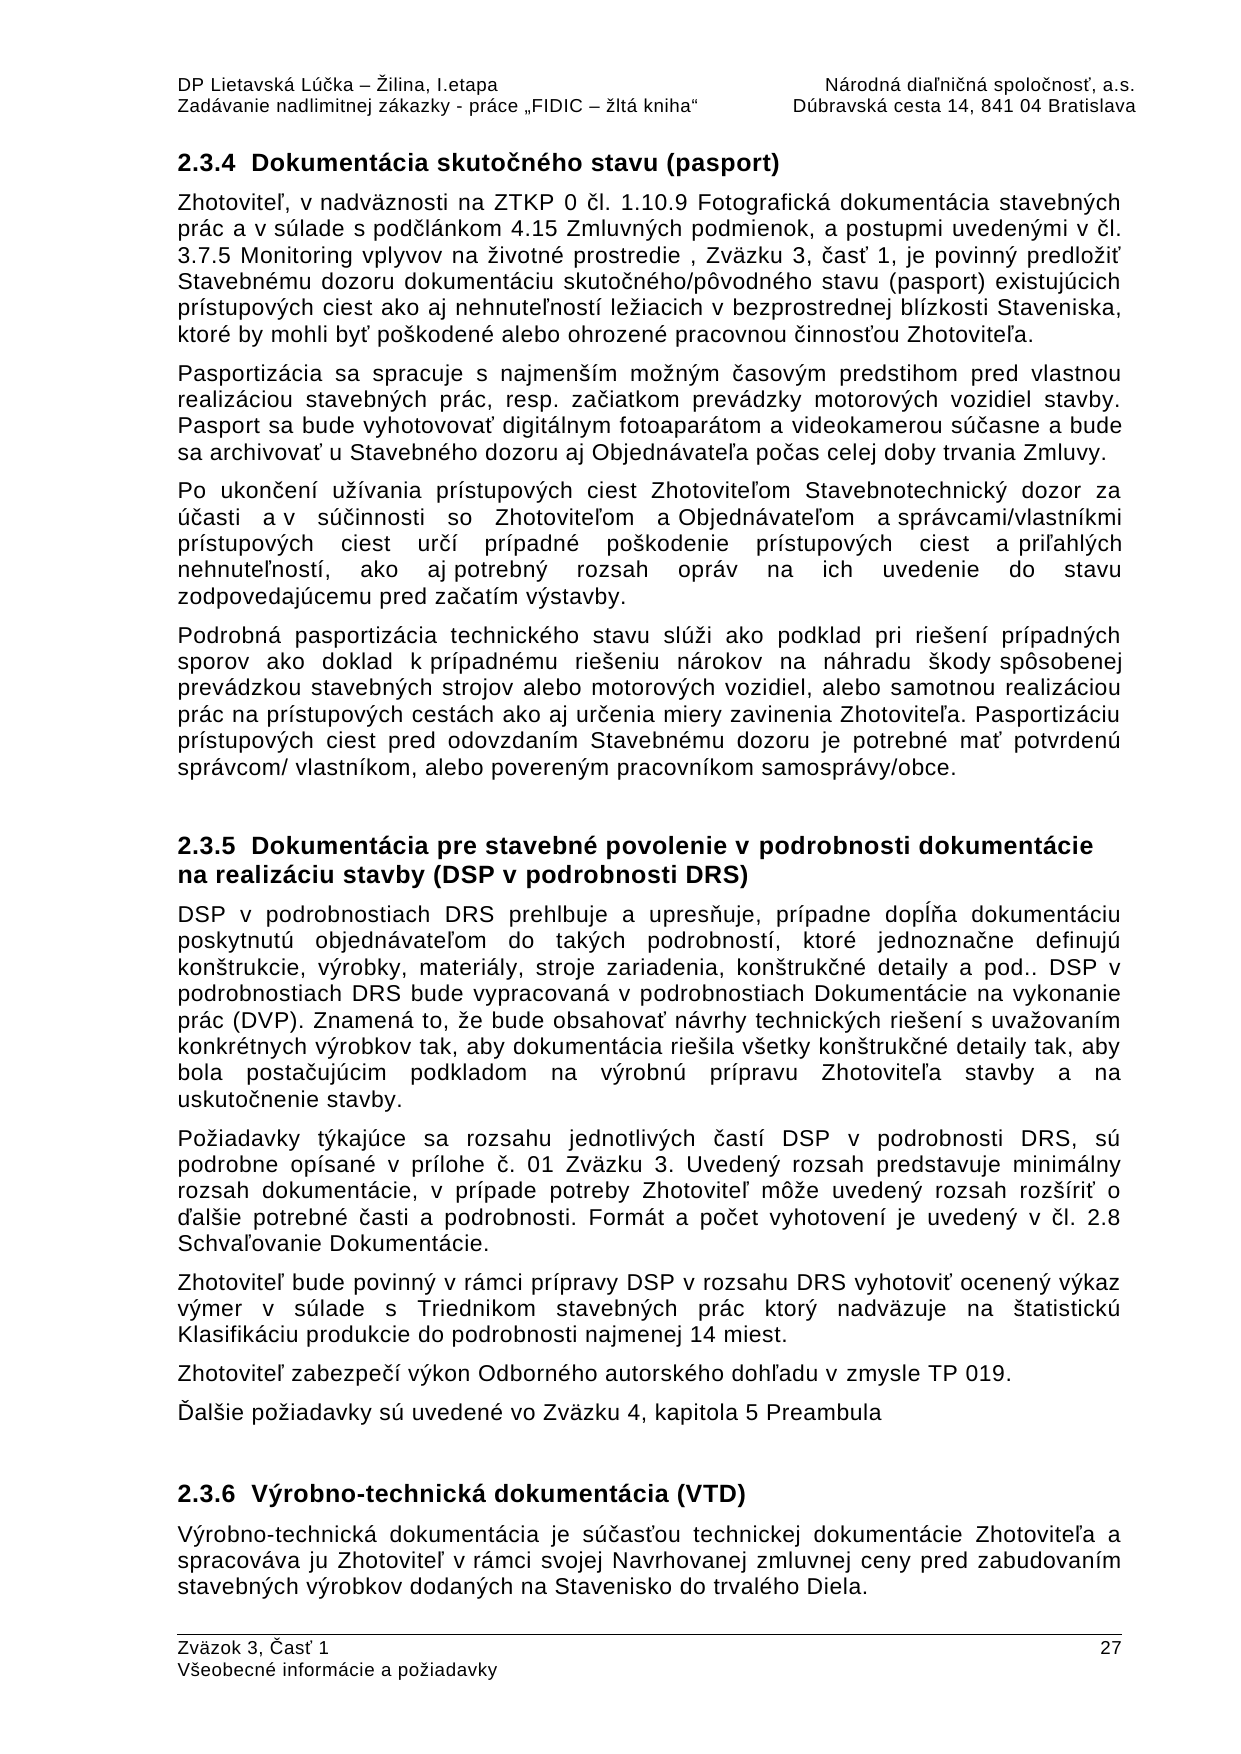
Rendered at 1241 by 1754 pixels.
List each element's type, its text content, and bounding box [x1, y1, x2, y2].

text Podrobná pasportizácia technického stavu slúži ako podklad pri riešení prípadných sporov ako doklad k prípadnému riešeniu nárokov na náhradu škody spôsobenej prevádzkou stavebných strojov alebo motorových vozidiel, alebo samotnou realizáciou prác na prístupových cestách ako aj určenia miery zavinenia Zhotoviteľa. Pasportizáciu prístupových ciest pred odovzdaním Stavebnému dozoru je potrebné mať potvrdenú správcom/ vlastníkom, alebo povereným pracovníkom samosprávy/obce. [177, 622, 1122, 780]
text Pasportizácia sa spracuje s najmenším možným časovým predstihom pred vlastnou realizáciou stavebných prác, resp. začiatkom prevádzky motorových vozidiel stavby. Pasport sa bude vyhotovovať digitálnym fotoaparátom a videokamerou súčasne a bude sa archivovať u Stavebného dozoru aj Objednávateľa počas celej doby trvania Zmluvy. [177, 359, 1122, 465]
text Zhotoviteľ bude povinný v rámci prípravy DSP v rozsahu DRS vyhotoviť ocenený výkaz výmer v súlade s Triednikom stavebných prác ktorý nadväzuje na štatistickú Klasifikáciu produkcie do podrobnosti najmenej 14 miest. [177, 1269, 1122, 1348]
subtitle 2.3.4 Dokumentácia skutočného stavu (pasport) [177, 148, 1122, 176]
text Po ukončení užívania prístupových ciest Zhotoviteľom Stavebnotechnický dozor za účasti a v súčinnosti so Zhotoviteľom a Objednávateľom a správcami/vlastníkmi prístupových ciest určí prípadné poškodenie prístupových ciest a priľahlých nehnuteľností, ako aj potrebný rozsah opráv na ich uvedenie do stavu zodpovedajúcemu pred začatím výstavby. [177, 477, 1122, 609]
text Ďalšie požiadavky sú uvedené vo Zväzku 4, kapitola 5 Preambula [177, 1399, 1122, 1426]
subtitle 2.3.6 Výrobno-technická dokumentácia (VTD) [177, 1479, 1122, 1508]
text Zhotoviteľ zabezpečí výkon Odborného autorského dohľadu v zmysle TP 019. [177, 1360, 1122, 1387]
subtitle 2.3.5 Dokumentácia pre stavebné povolenie v podrobnosti dokumentácie na realizáciu stavby (DSP v podrobnosti DRS) [177, 831, 1122, 889]
text Zhotoviteľ, v nadväznosti na ZTKP 0 čl. 1.10.9 Fotografická dokumentácia stavebných prác a v súlade s podčlánkom 4.15 Zmluvných podmienok, a postupmi uvedenými v čl. 3.7.5 Monitoring vplyvov na životné prostredie , Zväzku 3, časť 1, je povinný predložiť Stavebnému dozoru dokumentáciu skutočného/pôvodného stavu (pasport) existujúcich prístupových ciest ako aj nehnuteľností ležiacich v bezprostrednej blízkosti Staveniska, ktoré by mohli byť poškodené alebo ohrozené pracovnou činnosťou Zhotoviteľa. [177, 189, 1122, 347]
text Požiadavky týkajúce sa rozsahu jednotlivých častí DSP v podrobnosti DRS, sú podrobne opísané v prílohe č. 01 Zväzku 3. Uvedený rozsah predstavuje minimálny rozsah dokumentácie, v prípade potreby Zhotoviteľ môže uvedený rozsah rozšíriť o ďalšie potrebné časti a podrobnosti. Formát a počet vyhotovení je uvedený v čl. 2.8 Schvaľovanie Dokumentácie. [177, 1124, 1122, 1256]
text Výrobno-technická dokumentácia je súčasťou technickej dokumentácie Zhotoviteľa a spracováva ju Zhotoviteľ v rámci svojej Navrhovanej zmluvnej ceny pred zabudovaním stavebných výrobkov dodaných na Stavenisko do trvalého Diela. [177, 1521, 1122, 1599]
text DSP v podrobnostiach DRS prehlbuje a upresňuje, prípadne dopĺňa dokumentáciu poskytnutú objednávateľom do takých podrobností, ktoré jednoznačne definujú konštrukcie, výrobky, materiály, stroje zariadenia, konštrukčné detaily a pod.. DSP v podrobnostiach DRS bude vypracovaná v podrobnostiach Dokumentácie na vykonanie prác (DVP). Znamená to, že bude obsahovať návrhy technických riešení s uvažovaním konkrétnych výrobkov tak, aby dokumentácia riešila všetky konštrukčné detaily tak, aby bola postačujúcim podkladom na výrobnú prípravu Zhotoviteľa stavby a na uskutočnenie stavby. [177, 901, 1122, 1112]
